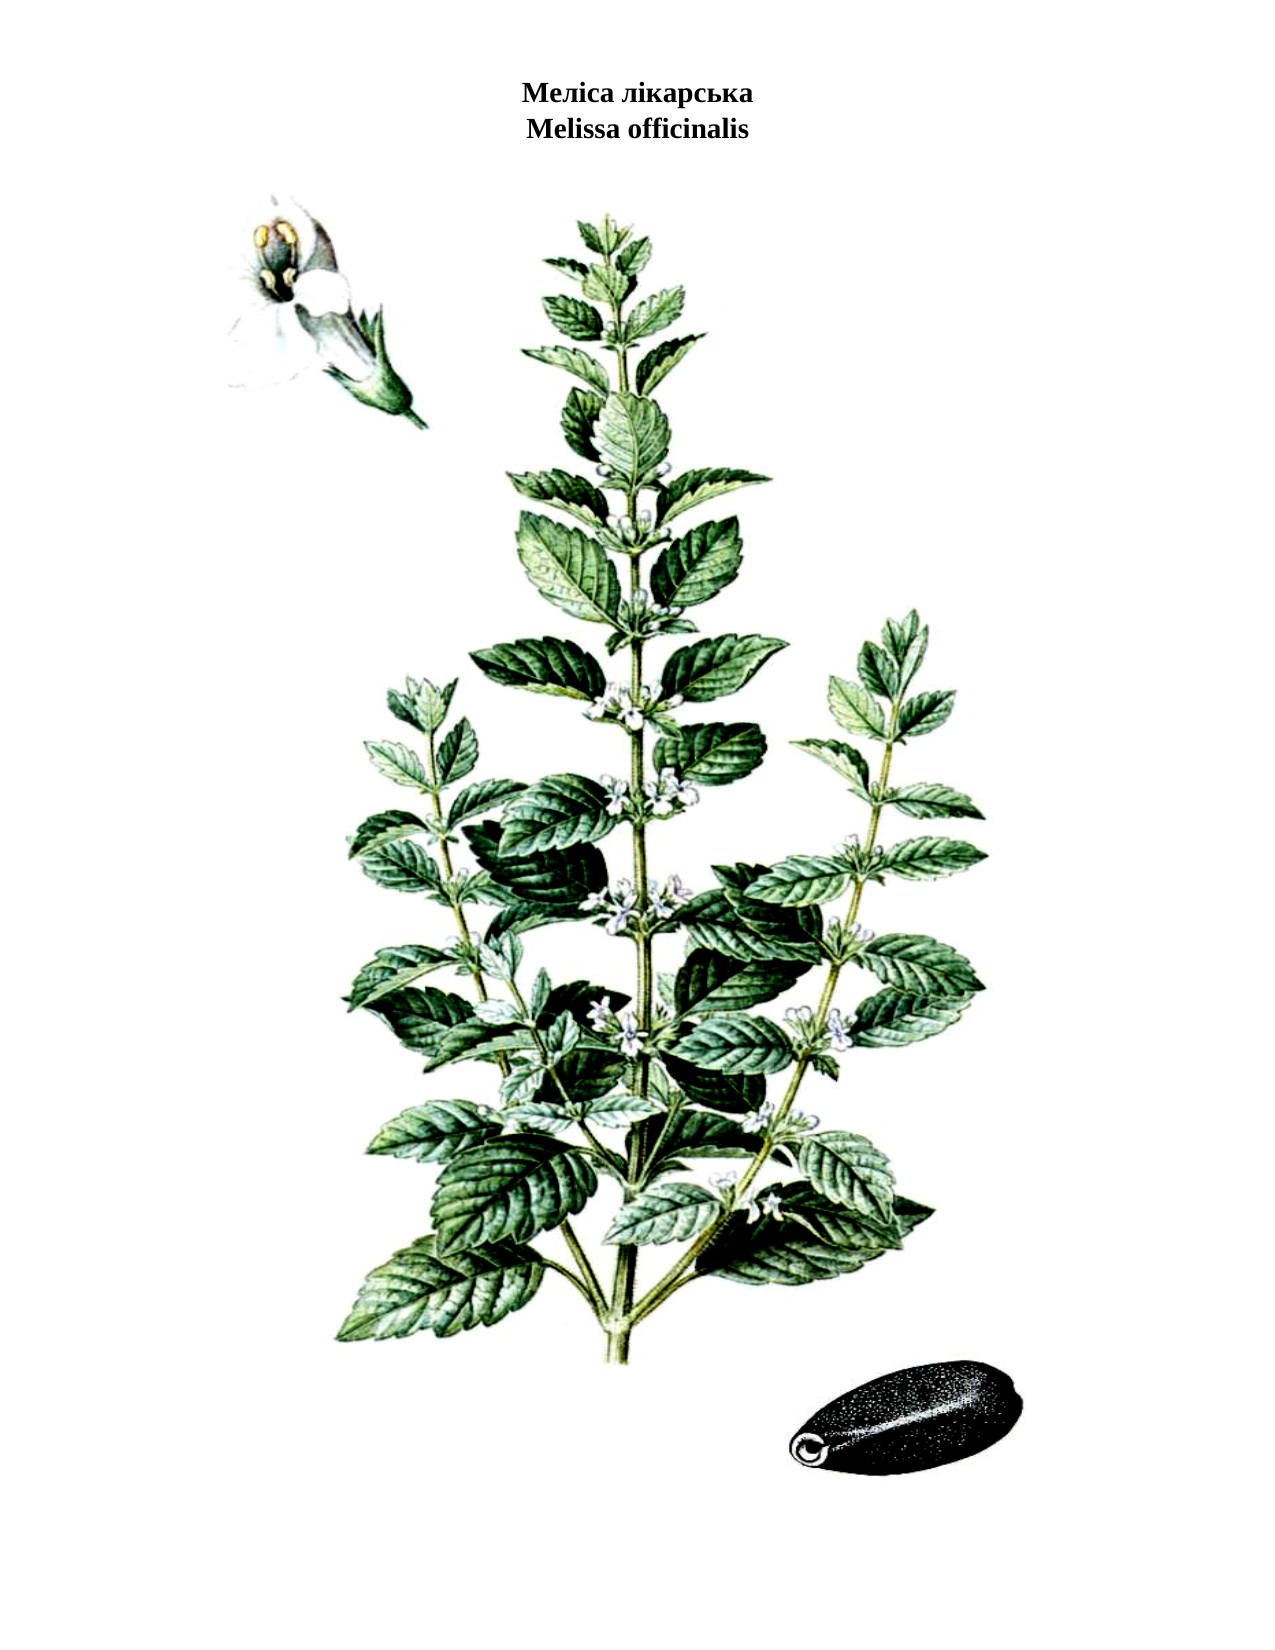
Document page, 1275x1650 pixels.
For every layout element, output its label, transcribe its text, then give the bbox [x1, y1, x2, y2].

text Melissa officinalis [75, 111, 1200, 145]
picture [227, 175, 1048, 1490]
text Меліса лікарська [75, 75, 1200, 108]
